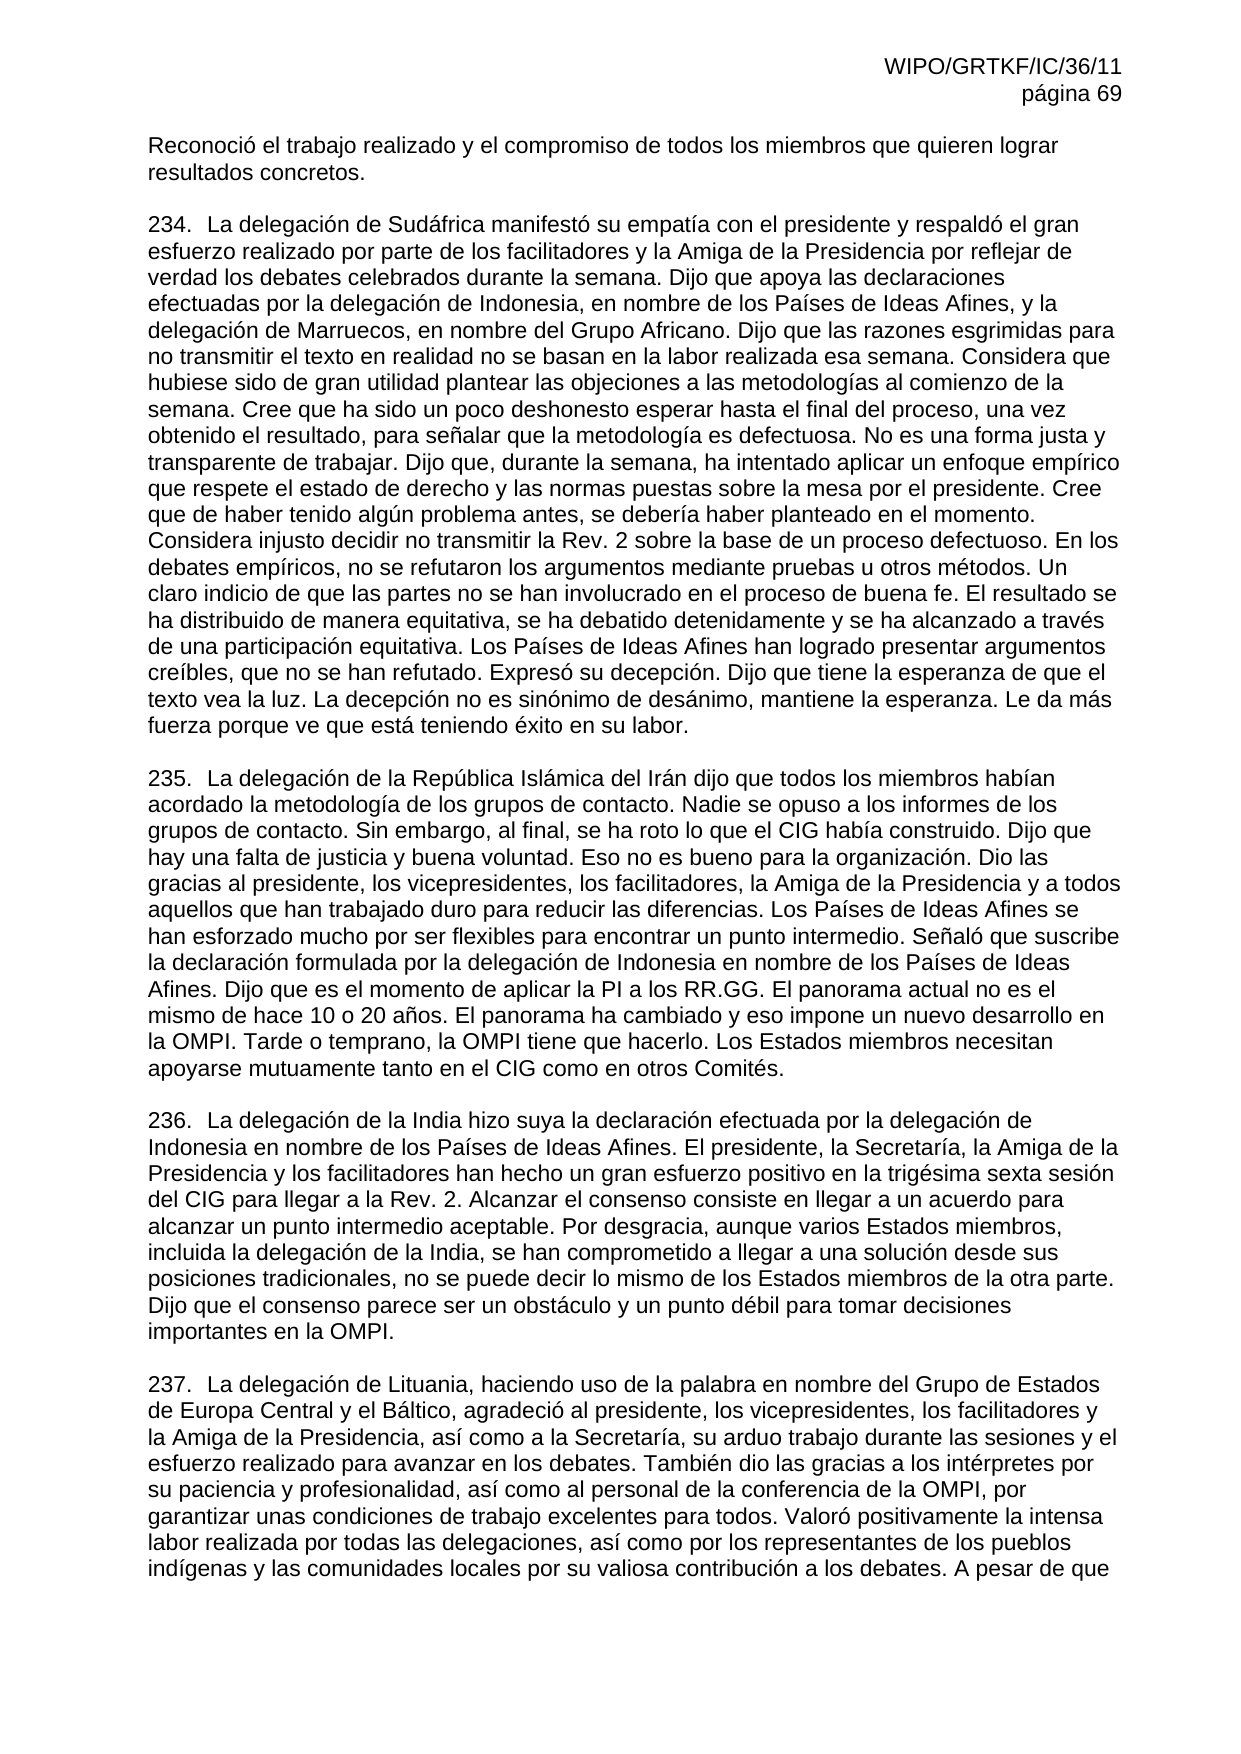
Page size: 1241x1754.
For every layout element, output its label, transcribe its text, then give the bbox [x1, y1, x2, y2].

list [148, 1371, 1122, 1582]
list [148, 132, 1122, 185]
list La delegación de Sudáfrica manifestó su empatía con el presidente y respaldó el gran esfuerzo realizado por parte de los facilitadores y la Amiga de la Presidencia por reflejar de verdad los debates celebrados durante la semana. Dijo que apoya las declaraciones efectuadas por la delegación de Indonesia, en nombre de los Países de Ideas Afines, y la delegación de Marruecos, en nombre del Grupo Africano. Dijo que las razones esgrimidas para no transmitir el texto en realidad no se basan en la labor realizada esa semana. Considera que hubiese sido de gran utilidad plantear las objeciones a las metodologías al comienzo de la semana. Cree que ha sido un poco deshonesto esperar hasta el final del proceso, una vez obtenido el resultado, para señalar que la metodología es defectuosa. No es una forma justa y transparente de trabajar. Dijo que, durante la semana, ha intentado aplicar un enfoque empírico que respete el estado de derecho y las normas puestas sobre la mesa por el presidente. Cree que de haber tenido algún problema antes, se debería haber planteado en el momento. Considera injusto decidir no transmitir la Rev. 2 sobre la base de un proceso defectuoso. En los debates empíricos, no se refutaron los argumentos mediante pruebas u otros métodos. Un claro indicio de que las partes no se han involucrado en el proceso de buena fe. El resultado se ha distribuido de manera equitativa, se ha debatido detenidamente y se ha alcanzado a través de una participación equitativa. Los Países de Ideas Afines han logrado presentar argumentos creíbles, que no se han refutado. Expresó su decepción. Dijo que tiene la esperanza de que el texto vea la luz. La decepción no es sinónimo de desánimo, mantiene la esperanza. Le da más fuerza porque ve que está teniendo éxito en su labor. [148, 211, 1122, 738]
list La delegación de la India hizo suya la declaración efectuada por la delegación de Indonesia en nombre de los Países de Ideas Afines. El presidente, la Secretaría, la Amiga de la Presidencia y los facilitadores han hecho un gran esfuerzo positivo en la trigésima sexta sesión del CIG para llegar a la Rev. 2. Alcanzar el consenso consiste en llegar a un acuerdo para alcanzar un punto intermedio aceptable. Por desgracia, aunque varios Estados miembros, incluida la delegación de la India, se han comprometido a llegar a una solución desde sus posiciones tradicionales, no se puede decir lo mismo de los Estados miembros de la otra parte. Dijo que el consenso parece ser un obstáculo y un punto débil para tomar decisiones importantes en la OMPI. [148, 1107, 1122, 1344]
list La delegación de la República Islámica del Irán dijo que todos los miembros habían acordado la metodología de los grupos de contacto. Nadie se opuso a los informes de los grupos de contacto. Sin embargo, al final, se ha roto lo que el CIG había construido. Dijo que hay una falta de justicia y buena voluntad. Eso no es bueno para la organización. Dio las gracias al presidente, los vicepresidentes, los facilitadores, la Amiga de la Presidencia y a todos aquellos que han trabajado duro para reducir las diferencias. Los Países de Ideas Afines se han esforzado mucho por ser flexibles para encontrar un punto intermedio. Señaló que suscribe la declaración formulada por la delegación de Indonesia en nombre de los Países de Ideas Afines. Dijo que es el momento de aplicar la PI a los RR.GG. El panorama actual no es el mismo de hace 10 o 20 años. El panorama ha cambiado y eso impone un nuevo desarrollo en la OMPI. Tarde o temprano, la OMPI tiene que hacerlo. Los Estados miembros necesitan apoyarse mutuamente tanto en el CIG como en otros Comités. [148, 765, 1122, 1081]
